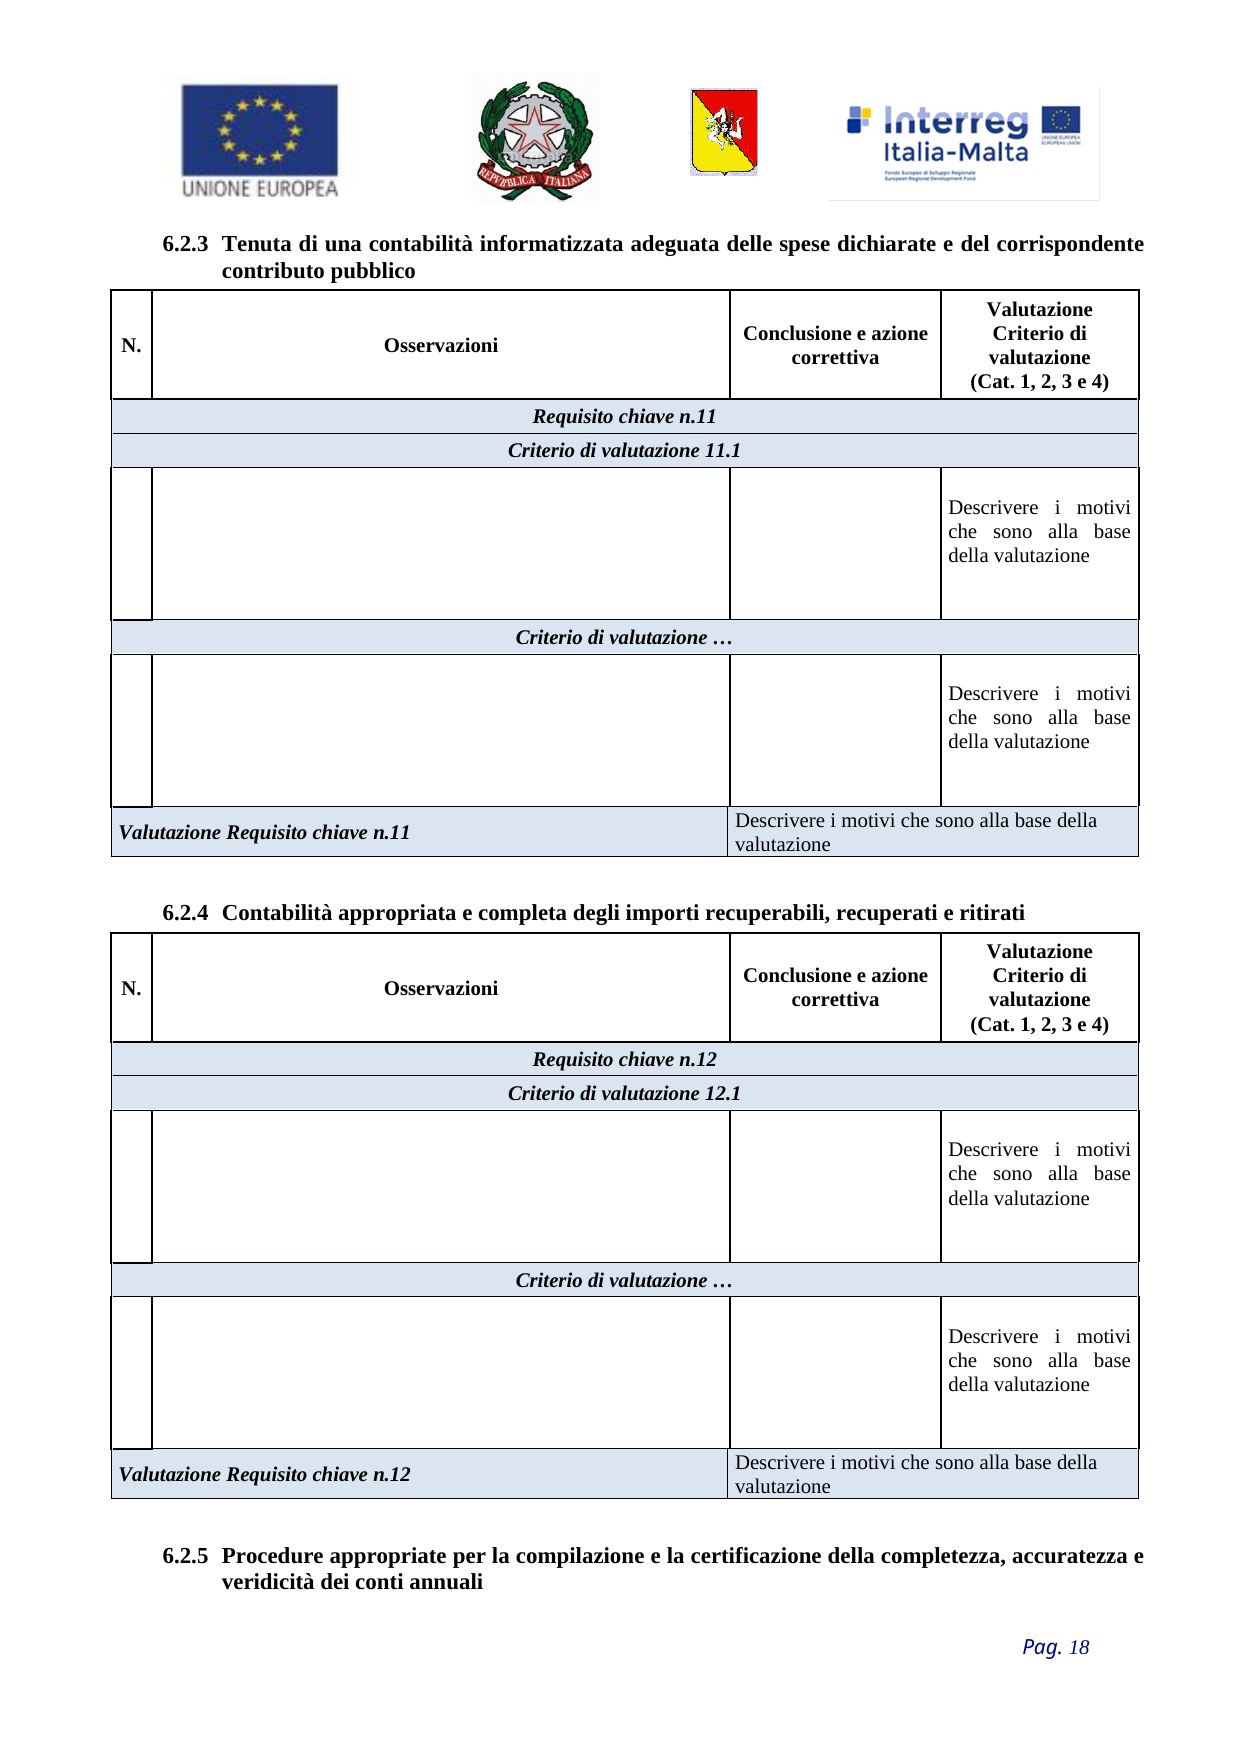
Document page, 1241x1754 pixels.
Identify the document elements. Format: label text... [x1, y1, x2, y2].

table_cell Valutazione Requisito chiave n.12 [112, 1449, 727, 1498]
table_cell Criterio di valutazione … [112, 619, 1138, 653]
table_cell Criterio di valutazione 12.1 [112, 1075, 1138, 1109]
table_header Conclusione e azione correttiva [731, 291, 940, 398]
table_header Osservazioni [153, 934, 729, 1041]
table_cell [112, 1297, 151, 1448]
table_cell [731, 1297, 940, 1448]
table_cell Criterio di valutazione 11.1 [112, 433, 1138, 467]
picture [469, 73, 600, 202]
picture [164, 77, 354, 202]
table_cell [153, 1111, 729, 1262]
text 6.2.3 Tenuta di una contabilità informatizzata adeguata delle spese dichiarate e del corrispondente contributo pubblico [162, 230, 1146, 283]
table_cell Descrivere i motivi che sono alla base della valutazione [942, 467, 1138, 619]
table_header N. [112, 934, 151, 1041]
table_cell [153, 655, 729, 806]
table_cell [112, 468, 151, 619]
table_cell [731, 1111, 940, 1262]
table_header Valutazione Criterio di valutazione (Cat. 1, 2, 3 e 4) [942, 934, 1138, 1041]
table_cell Descrivere i motivi che sono alla base della valutazione [728, 806, 1138, 856]
table_cell Descrivere i motivi che sono alla base della valutazione [728, 1448, 1138, 1498]
text 6.2.4 Contabilità appropriata e completa degli importi recuperabili, recuperati e ritirati [162, 899, 1146, 926]
table_cell Criterio di valutazione … [112, 1262, 1138, 1296]
table_cell Requisito chiave n.11 [112, 398, 1138, 433]
table_cell [731, 468, 940, 619]
table_cell Descrivere i motivi che sono alla base della valutazione [942, 1296, 1138, 1448]
table_cell [112, 655, 151, 806]
table_cell [153, 1297, 729, 1448]
table_cell [731, 655, 940, 806]
picture [828, 87, 1100, 202]
table_header Conclusione e azione correttiva [731, 934, 940, 1041]
table_header Valutazione Criterio di valutazione (Cat. 1, 2, 3 e 4) [942, 291, 1138, 398]
table_cell [153, 468, 729, 619]
table_cell [112, 1111, 151, 1262]
picture [690, 88, 758, 176]
table_header N. [112, 291, 151, 398]
table_cell Descrivere i motivi che sono alla base della valutazione [942, 1110, 1138, 1262]
table_cell Requisito chiave n.12 [112, 1041, 1138, 1075]
text 6.2.5 Procedure appropriate per la compilazione e la certificazione della completezza, accuratezza e veridicità dei conti annuali [162, 1542, 1146, 1595]
table_header Osservazioni [153, 291, 729, 398]
table_cell Valutazione Requisito chiave n.11 [112, 807, 727, 856]
table_cell Descrivere i motivi che sono alla base della valutazione [942, 654, 1138, 806]
